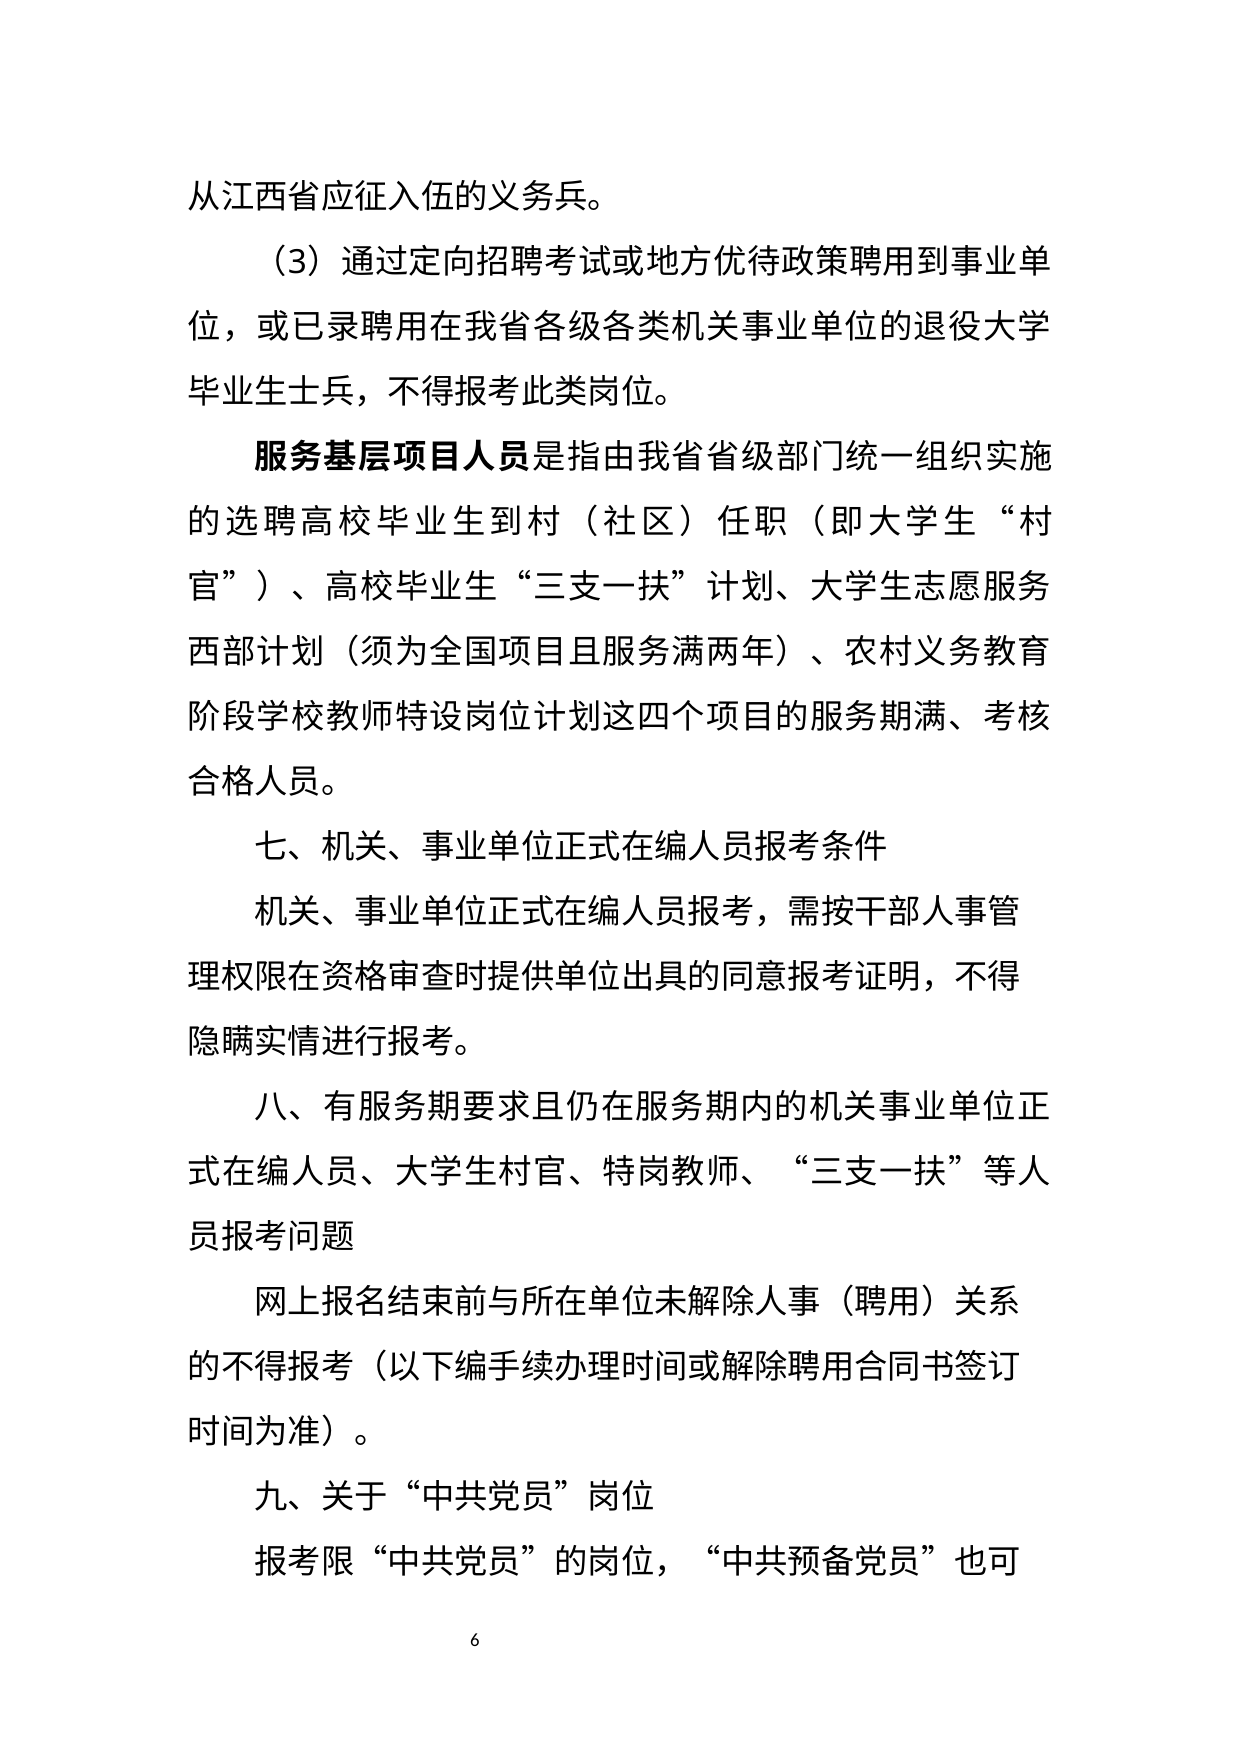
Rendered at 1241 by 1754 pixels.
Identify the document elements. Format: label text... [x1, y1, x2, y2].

text 八、有服务期要求且仍在服务期内的机关事业单位正式在编人员、大学生村官、特岗教师、“三支一扶”等人员报考问题 [187, 1072, 1053, 1267]
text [187, 162, 1053, 227]
text 服务基层项目人员是指由我省省级部门统一组织实施的选聘高校毕业生到村（社区）任职（即大学生“村官”）、高校毕业生“三支一扶”计划、大学生志愿服务西部计划（须为全国项目且服务满两年）、农村义务教育阶段学校教师特设岗位计划这四个项目的服务期满、考核合格人员。 [187, 422, 1053, 812]
text 九、关于“中共党员”岗位 [187, 1462, 1053, 1527]
text 七、机关、事业单位正式在编人员报考条件 [187, 812, 1053, 877]
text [187, 1527, 1053, 1592]
text 网上报名结束前与所在单位未解除人事（聘用）关系的不得报考（以下编手续办理时间或解除聘用合同书签订时间为准）。 [187, 1267, 1053, 1462]
text 机关、事业单位正式在编人员报考，需按干部人事管理权限在资格审查时提供单位出具的同意报考证明，不得隐瞒实情进行报考。 [187, 877, 1053, 1072]
text （3）通过定向招聘考试或地方优待政策聘用到事业单位，或已录聘用在我省各级各类机关事业单位的退役大学毕业生士兵，不得报考此类岗位。 [187, 227, 1053, 422]
